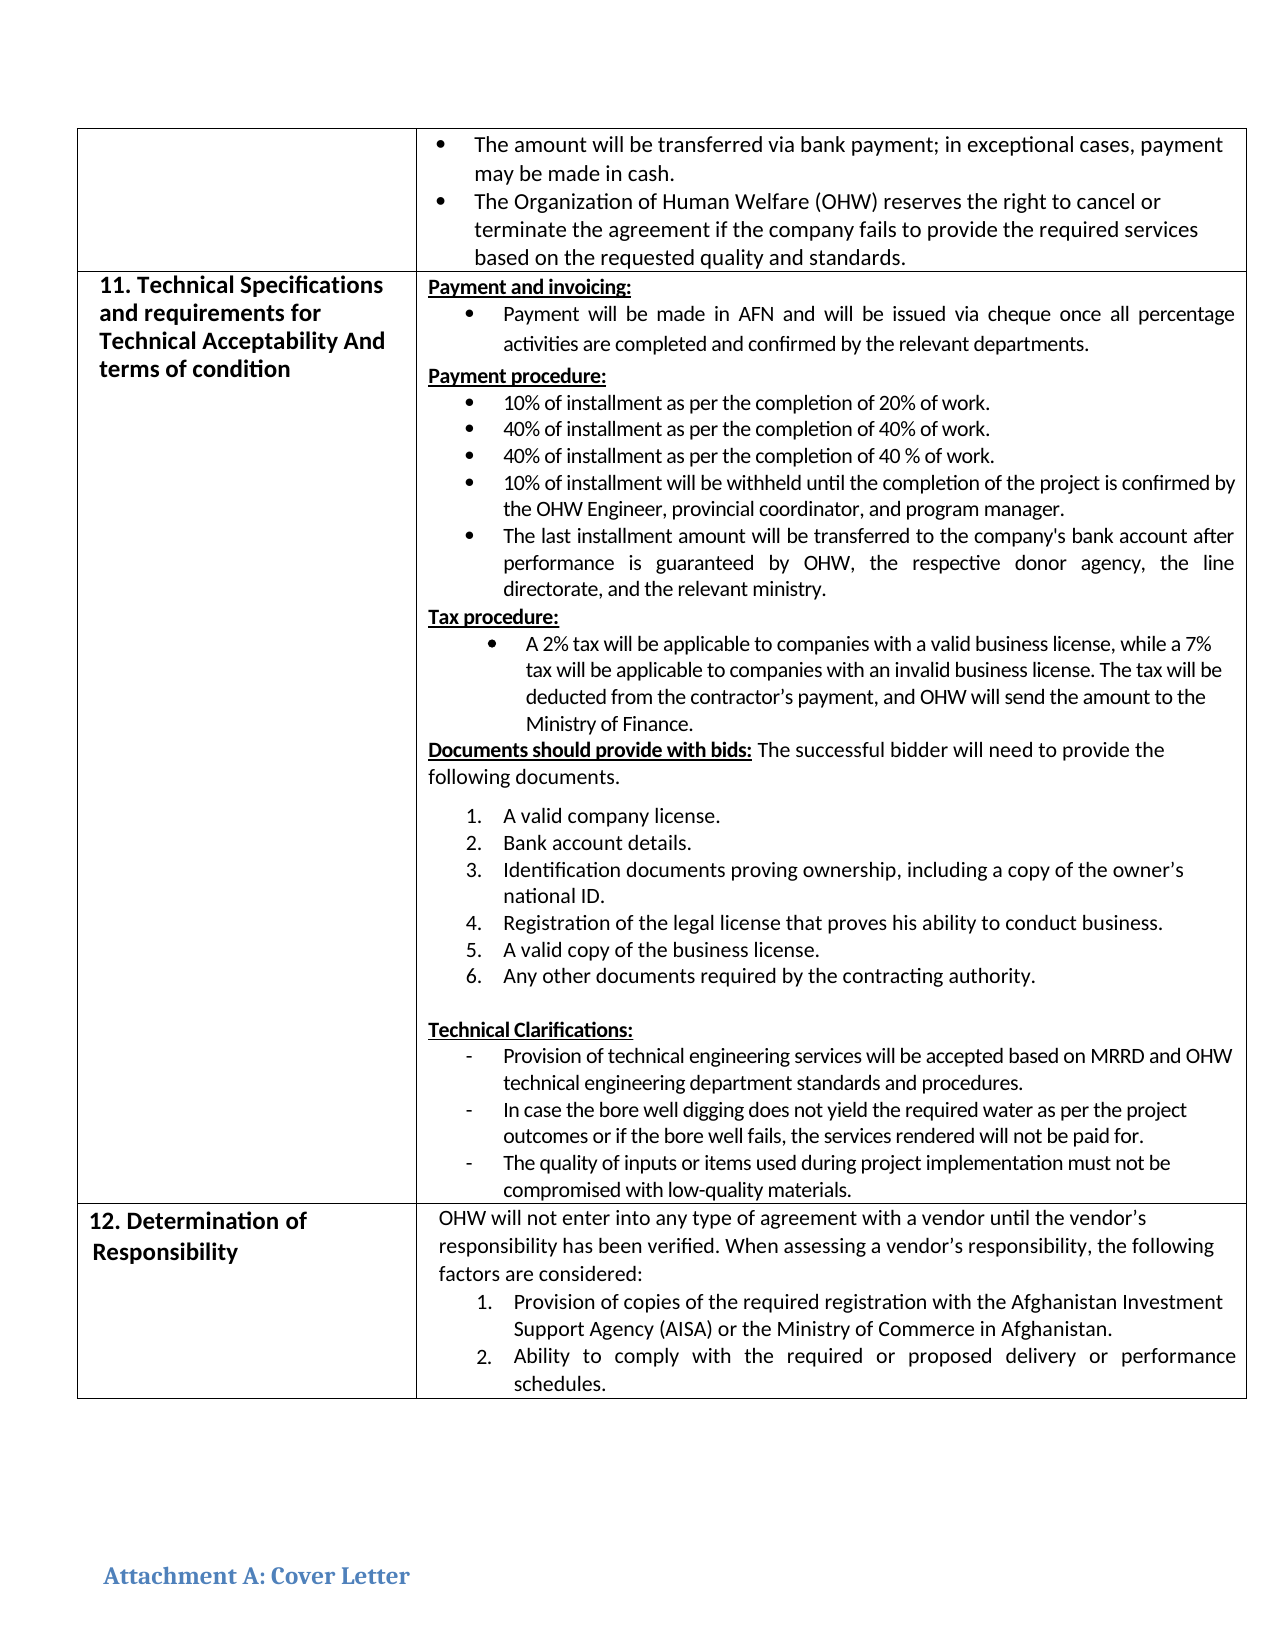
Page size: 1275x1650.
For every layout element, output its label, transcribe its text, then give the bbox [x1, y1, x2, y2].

text Attachment A: Cover Letter [103, 1562, 1164, 1590]
table_cell Payment and invoicing: Payment will be made in AFN and will be issued via cheque once all percentage activities are completed and confirmed by the relevant departments. Payment procedure: 10% of installment as per the completion of 20% of work. 40% of installment as per the completion of 40% of work. 40% of installment as per the completion of 40 % of work. 10% of installment will be withheld until the completion of the project is confirmed by the OHW Engineer, provincial coordinator, and program manager. The last installment amount will be transferred to the company's bank account after performance is guaranteed by OHW, the respective donor agency, the line directorate, and the relevant ministry. Tax procedure: A 2% tax will be applicable to companies with a valid business license, while a 7% tax will be applicable to companies with an invalid business license. The tax will be deducted from the contractor’s payment, and OHW will send the amount to the Ministry of Finance. Documents should provide with bids: The successful bidder will need to provide the following documents. A valid company license. Bank account details. Identification documents proving ownership, including a copy of the owner’s national ID. Registration of the legal license that proves his ability to conduct business. A valid copy of the business license. Any other documents required by the contracting authority. Technical Clarifications: Provision of technical engineering services will be accepted based on MRRD and OHW technical engineering department standards and procedures. In case the bore well digging does not yield the required water as per the project outcomes or if the bore well fails, the services rendered will not be paid for. The quality of inputs or items used during project implementation must not be compromised with low-quality materials. [417, 272, 1246, 1202]
table_cell 11. Technical Specifications and requirements for Technical Acceptability And terms of condition [78, 272, 416, 1202]
table_cell OHW will not enter into any type of agreement with a vendor until the vendor’s responsibility has been verified. When assessing a vendor’s responsibility, the following factors are considered: Provision of copies of the required registration with the Afghanistan Investment Support Agency (AISA) or the Ministry of Commerce in Afghanistan. Ability to comply with the required or proposed delivery or performance schedules. [417, 1204, 1246, 1398]
table_cell 12. Determination of Responsibility [78, 1204, 416, 1398]
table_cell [417, 129, 1246, 271]
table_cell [78, 129, 416, 271]
